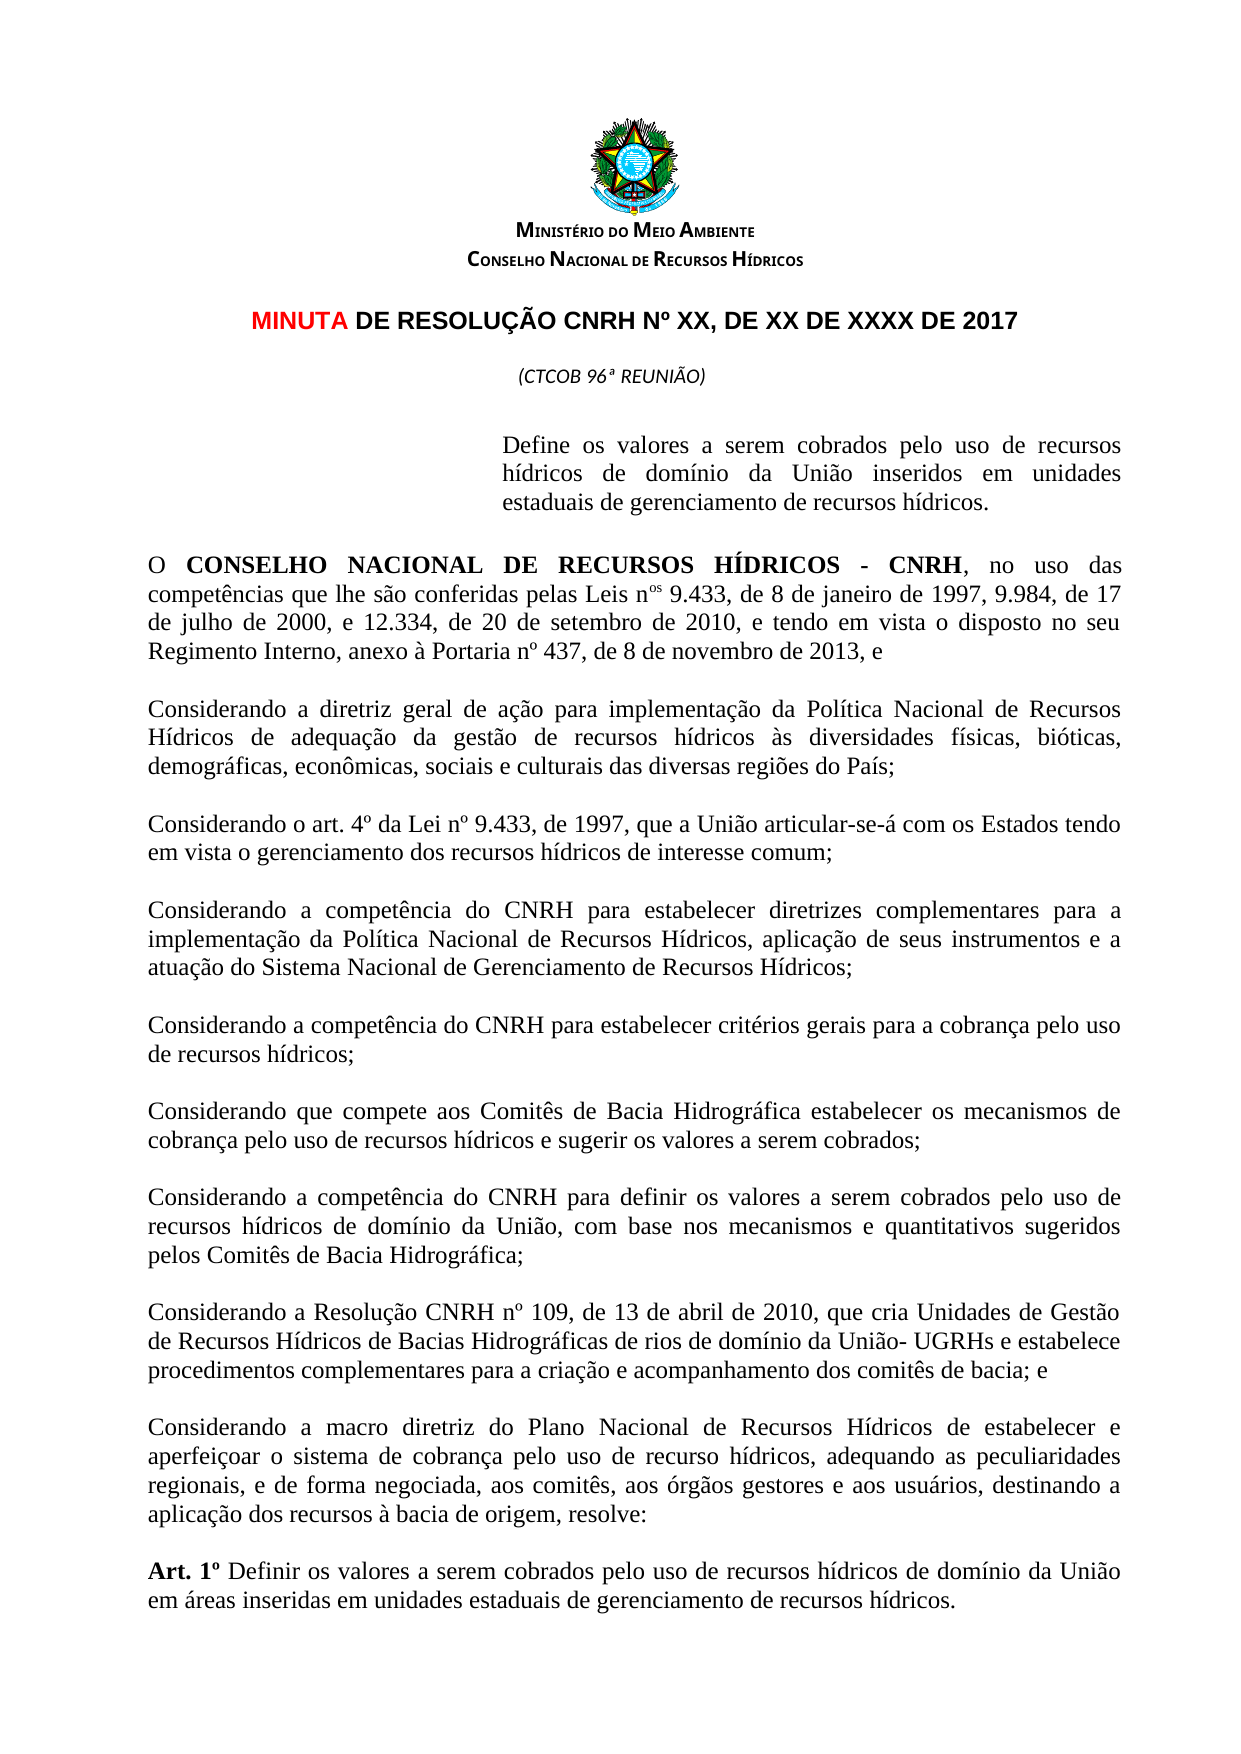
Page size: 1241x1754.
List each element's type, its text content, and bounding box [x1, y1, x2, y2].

text Considerando a competência do CNRH para definir os valores a serem cobrados pelo uso de recursos hídricos de domínio da União, com base nos mecanismos e quantitativos sugeridos pelos Comitês de Bacia Hidrográfica; [148, 1182, 1122, 1269]
text Considerando o art. 4º da Lei nº 9.433, de 1997, que a União articular-se-á com os Estados tendo em vista o gerenciamento dos recursos hídricos de interesse comum; [148, 809, 1122, 866]
text Considerando a macro diretriz do Plano Nacional de Recursos Hídricos de estabelecer e aperfeiçoar o sistema de cobrança pelo uso de recurso hídricos, adequando as peculiaridades regionais, e de forma negociada, aos comitês, aos órgãos gestores e aos usuários, destinando a aplicação dos recursos à bacia de origem, resolve: [148, 1412, 1122, 1527]
text Considerando a diretriz geral de ação para implementação da Política Nacional de Recursos Hídricos de adequação da gestão de recursos hídricos às diversidades físicas, bióticas, demográficas, econômicas, sociais e culturais das diversas regiões do País; [148, 694, 1122, 780]
text Considerando a competência do CNRH para estabelecer critérios gerais para a cobrança pelo uso de recursos hídricos; [148, 1010, 1122, 1067]
text MINUTA DE RESOLUÇÃO CNRH Nº XX, DE XX DE XXXX DE 2017 [148, 306, 1122, 335]
text CONSELHO NACIONAL DE RECURSOS HÍDRICOS [148, 244, 1122, 272]
text O CONSELHO NACIONAL DE RECURSOS HÍDRICOS - CNRH, no uso das competências que lhe são conferidas pelas Leis nos 9.433, de 8 de janeiro de 1997, 9.984, de 17 de julho de 2000, e 12.334, de 20 de setembro de 2010, e tendo em vista o disposto no seu Regimento Interno, anexo à Portaria nº 437, de 8 de novembro de 2013, e [148, 550, 1122, 665]
text Considerando a Resolução CNRH nº 109, de 13 de abril de 2010, que cria Unidades de Gestão de Recursos Hídricos de Bacias Hidrográficas de rios de domínio da União- UGRHs e estabelece procedimentos complementares para a criação e acompanhamento dos comitês de bacia; e [148, 1297, 1122, 1384]
text Art. 1º Definir os valores a serem cobrados pelo uso de recursos hídricos de domínio da União em áreas inseridas em unidades estaduais de gerenciamento de recursos hídricos. [148, 1556, 1122, 1614]
text Define os valores a serem cobrados pelo uso de recursos hídricos de domínio da União inseridos em unidades estaduais de gerenciamento de recursos hídricos. [502, 430, 1122, 516]
text MINISTÉRIO DO MEIO AMBIENTE [148, 215, 1122, 244]
text (CTCOB 96ª REUNIÃO) [148, 364, 1078, 389]
text Considerando que compete aos Comitês de Bacia Hidrográfica estabelecer os mecanismos de cobrança pelo uso de recursos hídricos e sugerir os valores a serem cobrados; [148, 1096, 1122, 1154]
text Considerando a competência do CNRH para estabelecer diretrizes complementares para a implementação da Política Nacional de Recursos Hídricos, aplicação de seus instrumentos e a atuação do Sistema Nacional de Gerenciamento de Recursos Hídricos; [148, 895, 1122, 981]
